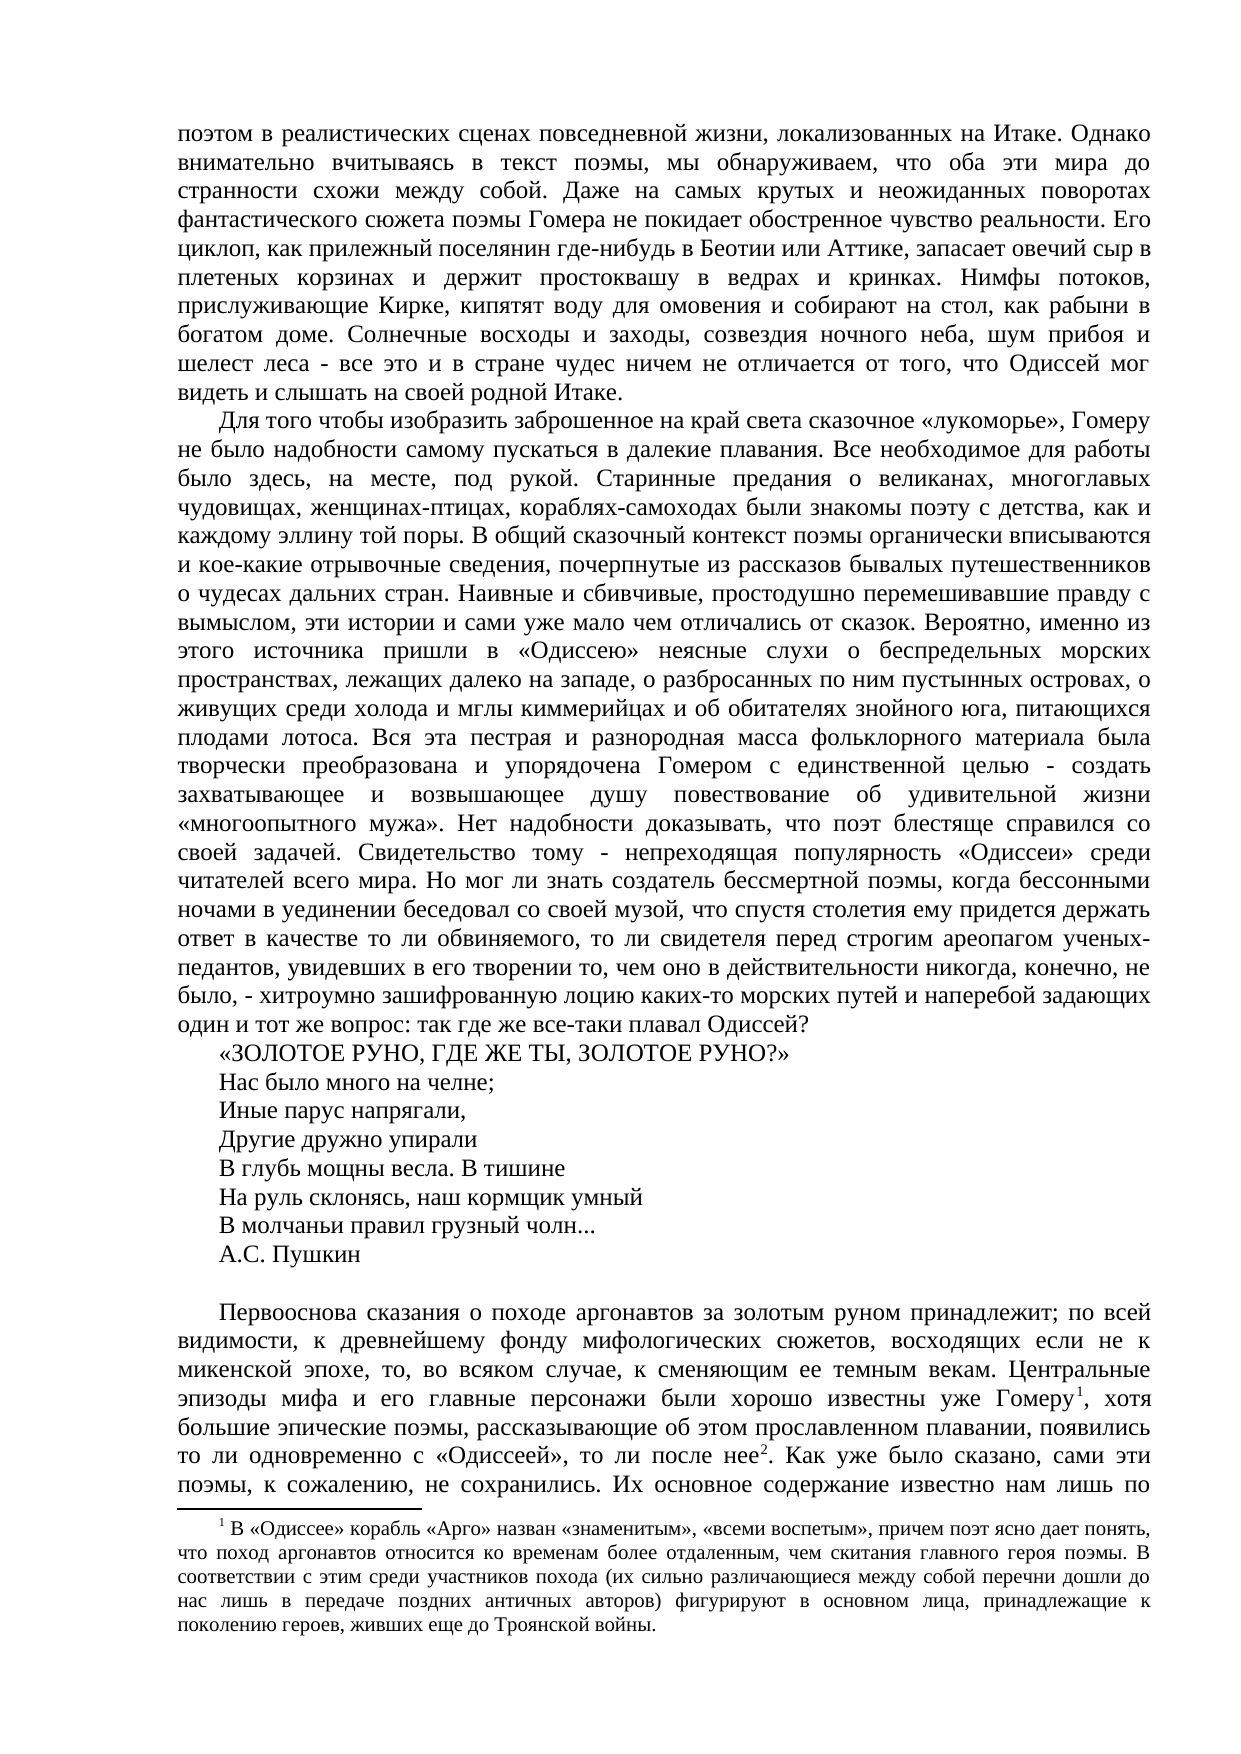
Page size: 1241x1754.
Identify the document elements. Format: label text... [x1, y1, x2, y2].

text В молчаньи правил грузный чолн... [177, 1211, 1152, 1239]
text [177, 1297, 1152, 1498]
text Иные парус напрягали, [177, 1096, 1152, 1124]
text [177, 118, 1152, 406]
text Для того чтобы изобразить заброшенное на край света сказочное «лукоморье», Гомеру не было надобности самому пускаться в далекие плавания. Все необходимое для работы было здесь, на месте, под рукой. Старинные предания о великанах, многоглавых чудовищах, женщинах-птицах, кораблях-самоходах были знакомы поэту с детства, как и каждому эллину той поры. В общий сказочный контекст поэмы органически вписываются и кое-какие отрывочные сведения, почерпнутые из рассказов бывалых путешественников о чудесах дальних стран. Наивные и сбивчивые, простодушно перемешивавшие правду с вымыслом, эти истории и сами уже мало чем отличались от сказок. Вероятно, именно из этого источника пришли в «Одиссею» неясные слухи о беспредельных морских пространствах, лежащих далеко на западе, о разбросанных по ним пустынных островах, о живущих среди холода и мглы киммерийцах и об обитателях знойного юга, питающихся плодами лотоса. Вся эта пестрая и разнородная масса фольклорного материала была творчески преобразована и упорядочена Гомером с единственной целью - создать захватывающее и возвышающее душу повествование об удивительной жизни «многоопытного мужа». Нет надобности доказывать, что поэт блестяще справился со своей задачей. Свидетельство тому - непреходящая популярность «Одиссеи» среди читателей всего мира. Но мог ли знать создатель бессмертной поэмы, когда бессонными ночами в уединении беседовал со своей музой, что спустя столетия ему придется держать ответ в качестве то ли обвиняемого, то ли свидетеля перед строгим ареопагом ученых-педантов, увидевших в его творении то, чем оно в действительности никогда, конечно, не было, - хитроумно зашифрованную лоцию каких-то морских путей и наперебой задающих один и тот же вопрос: так где же все-таки плавал Одиссей? [177, 406, 1152, 1038]
text В глубь мощны весла. В тишине [177, 1153, 1152, 1182]
text На руль склонясь, наш кормщик умный [177, 1182, 1152, 1211]
text Нас было много на челне; [177, 1067, 1152, 1096]
text Другие дружно упирали [177, 1124, 1152, 1153]
text А.С. Пушкин [177, 1239, 1152, 1268]
text «ЗОЛОТОЕ РУНО, ГДЕ ЖЕ ТЫ, ЗОЛОТОЕ РУНО?» [177, 1038, 1152, 1067]
